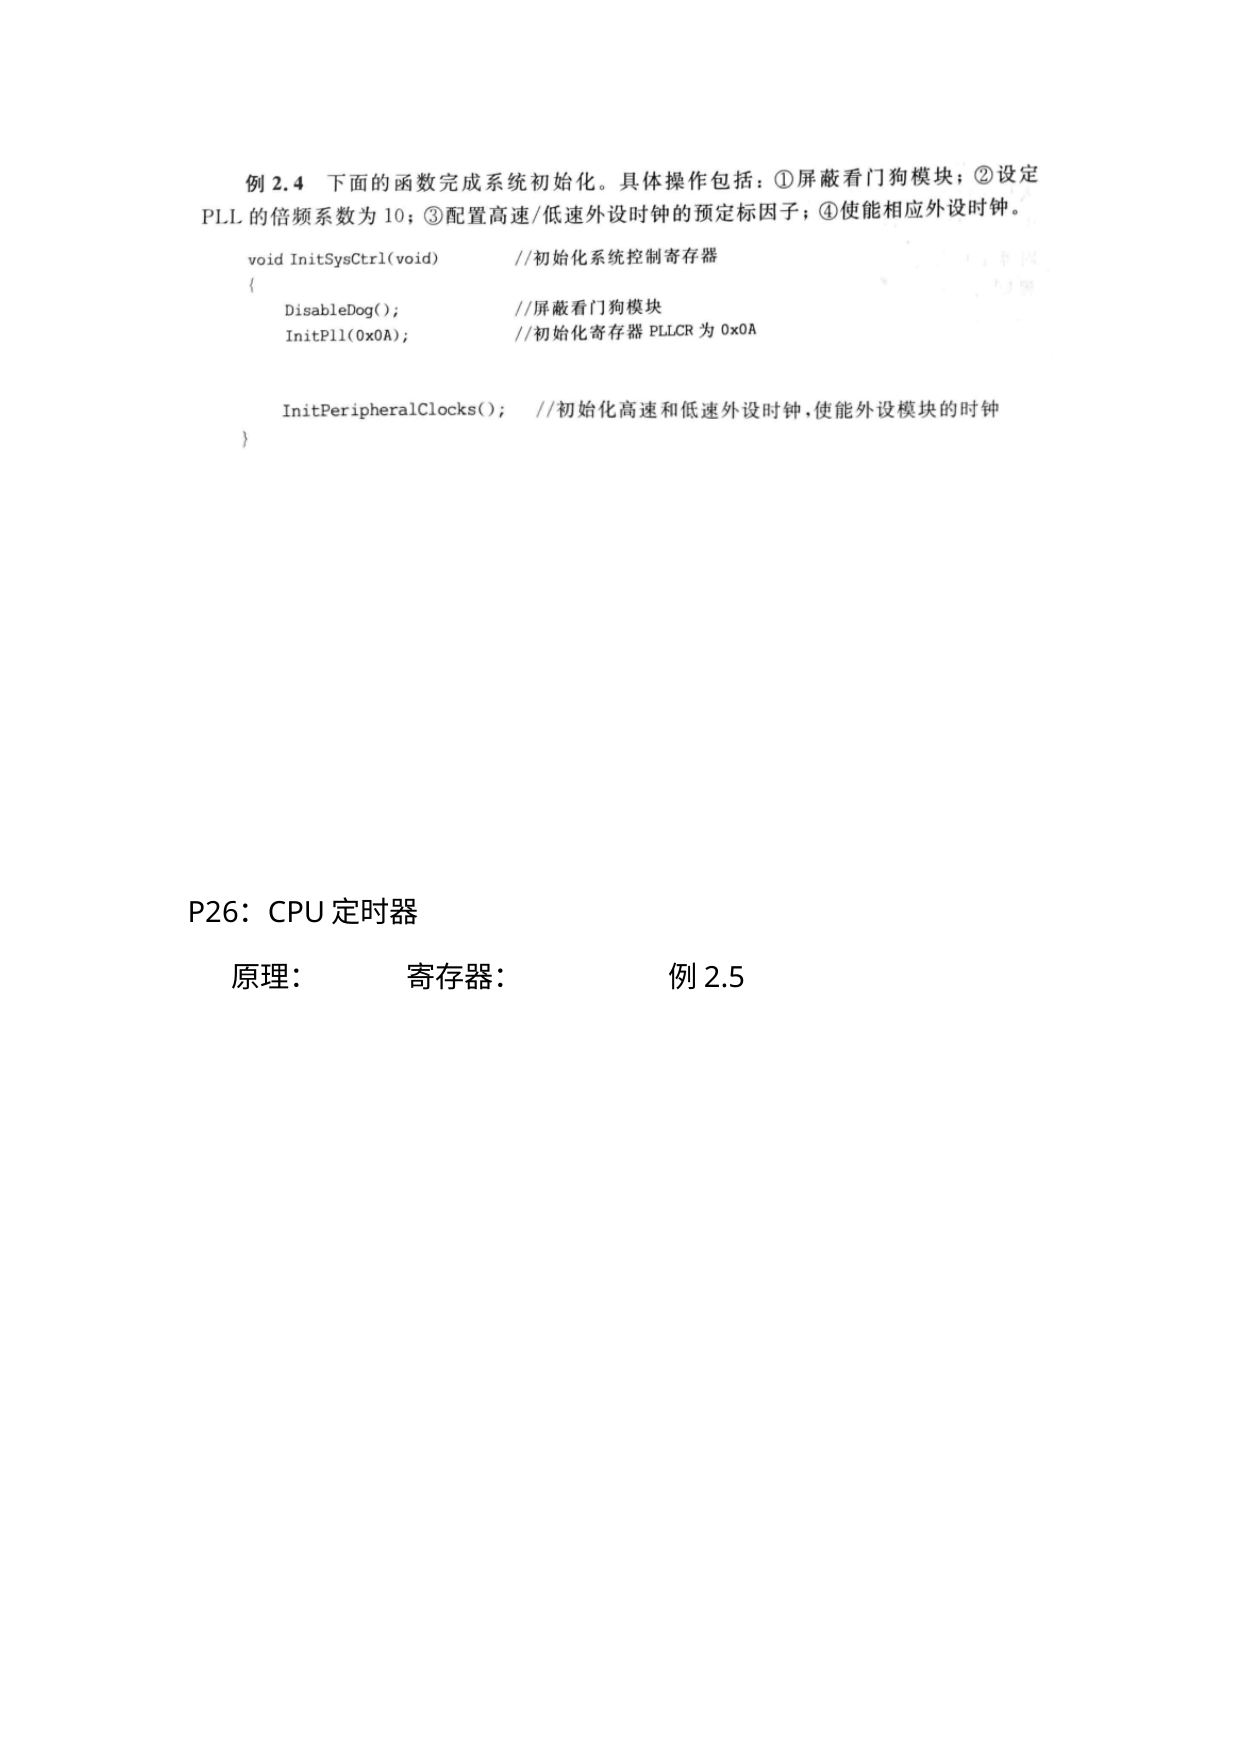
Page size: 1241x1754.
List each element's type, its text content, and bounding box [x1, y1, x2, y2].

picture [187, 162, 1053, 360]
text P26：CPU定时器 [187, 877, 1053, 942]
text ​ 原理： 寄存器： 例2.5 [187, 942, 1053, 1007]
picture [187, 389, 1053, 456]
